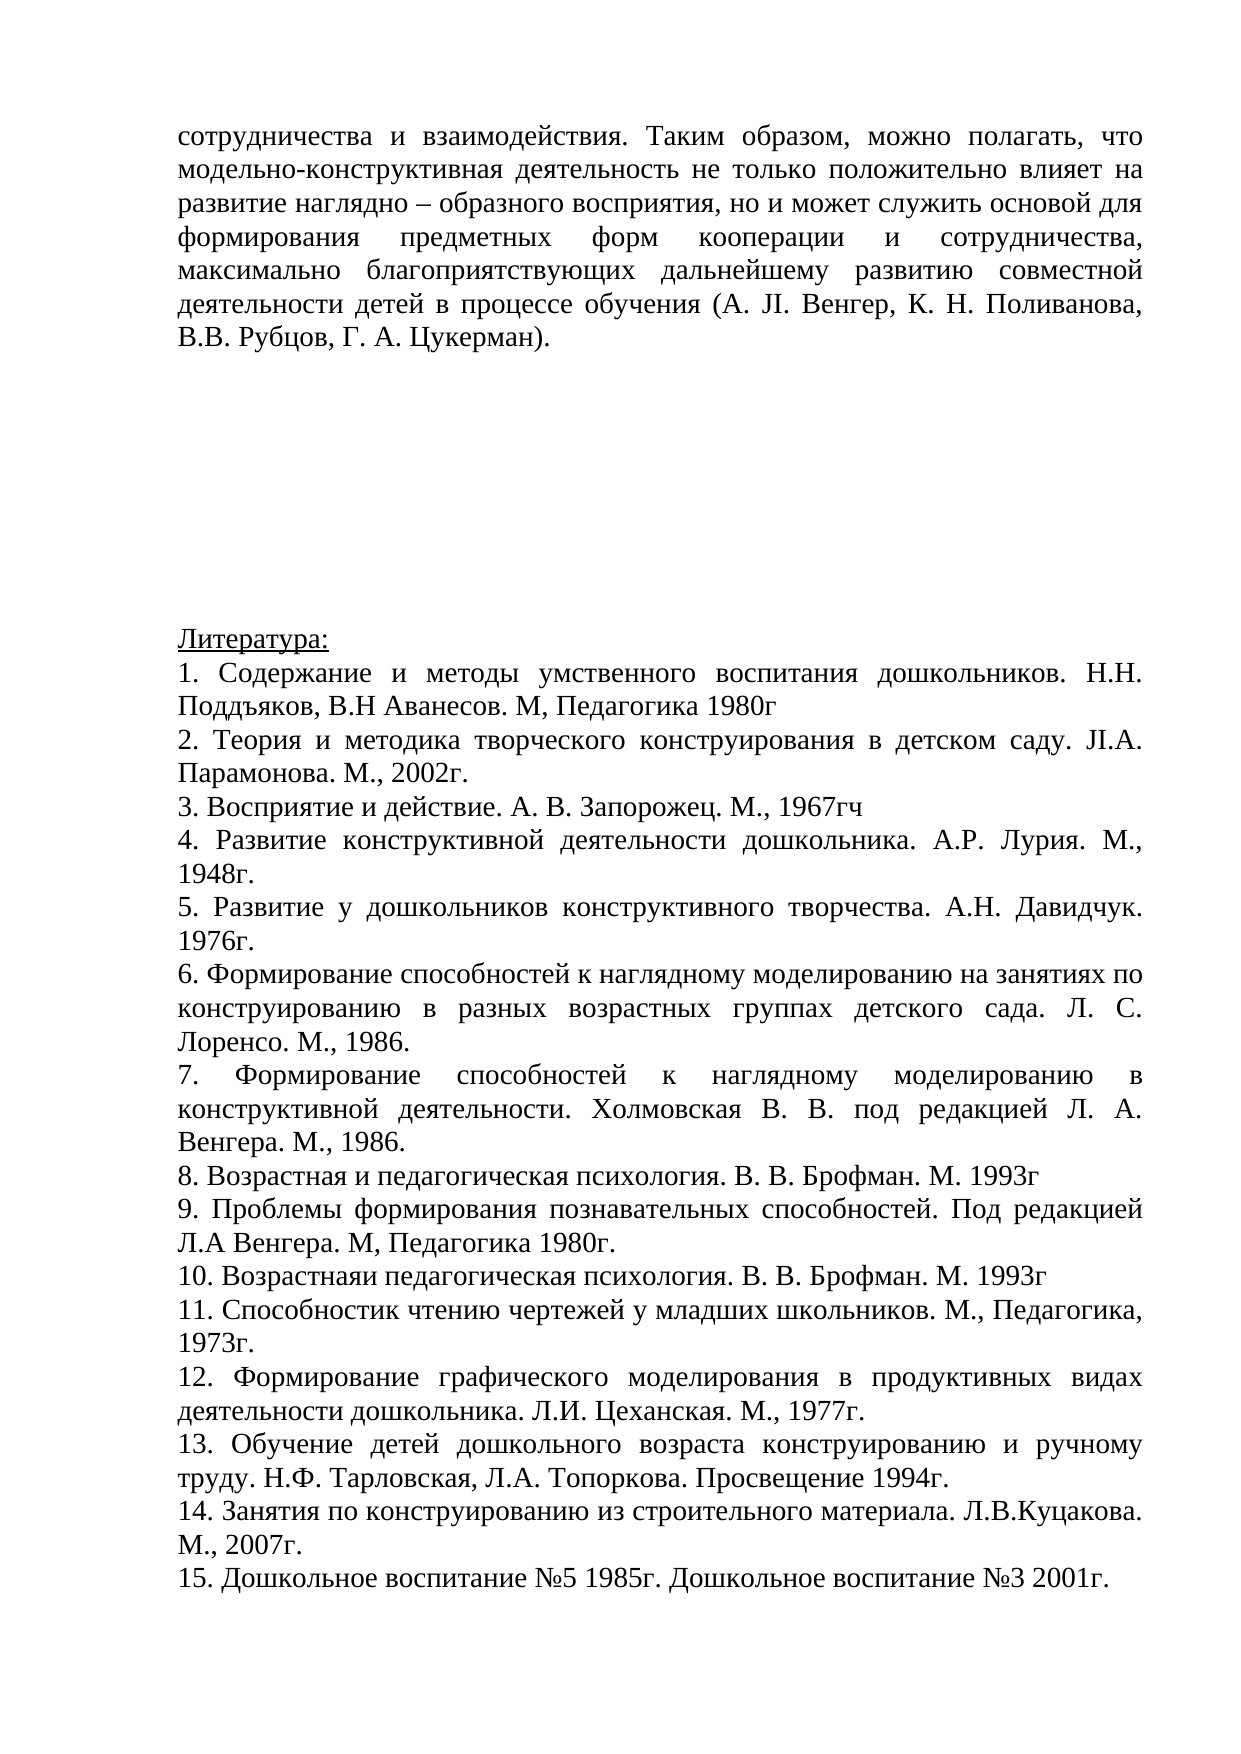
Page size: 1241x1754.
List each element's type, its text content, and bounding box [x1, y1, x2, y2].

text 4. Развитие конструктивной деятельности дошкольника. А.Р. Лурия. М., 1948г. [177, 822, 1144, 889]
text 12. Формирование графического моделирования в продуктивных видах деятельности дошкольника. Л.И. Цеханская. М., 1977г. [177, 1359, 1144, 1426]
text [177, 118, 1144, 353]
text 15. Дошкольное воспитание №5 1985г. Дошкольное воспитание №3 2001г. [177, 1560, 1144, 1594]
text 10. Возрастнаяи педагогическая психология. В. В. Брофман. М. 1993г [177, 1258, 1144, 1292]
text 6. Формирование способностей к наглядному моделированию на занятиях по конструированию в разных возрастных группах детского сада. Л. С. Лоренсо. М., 1986. [177, 957, 1144, 1057]
text 2. Теория и методика творческого конструирования в детском саду. JI.A. Парамонова. М., 2002г. [177, 722, 1144, 789]
text 3. Восприятие и действие. А. В. Запорожец. М., 1967гч [177, 789, 1144, 822]
text 8. Возрастная и педагогическая психология. В. В. Брофман. М. 1993г [177, 1158, 1144, 1191]
text Литература: [177, 621, 1144, 655]
text 1. Содержание и методы умственного воспитания дошкольников. Н.Н. Поддъяков, В.Н Аванесов. М, Педагогика 1980г [177, 655, 1144, 722]
text 9. Проблемы формирования познавательных способностей. Под редакцией Л.А Венгера. М, Педагогика 1980г. [177, 1191, 1144, 1258]
text 13. Обучение детей дошкольного возраста конструированию и ручному труду. Н.Ф. Тарловская, Л.А. Топоркова. Просвещение 1994г. [177, 1426, 1144, 1493]
text 7. Формирование способностей к наглядному моделированию в конструктивной деятельности. Холмовская В. В. под редакцией Л. А. Венгера. М., 1986. [177, 1057, 1144, 1158]
text 11. Способностик чтению чертежей у младших школьников. М., Педагогика, 1973г. [177, 1292, 1144, 1359]
text 5. Развитие у дошкольников конструктивного творчества. А.Н. Давидчук. 1976г. [177, 889, 1144, 957]
text 14. Занятия по конструированию из строительного материала. Л.В.Куцакова. М., 2007г. [177, 1493, 1144, 1560]
